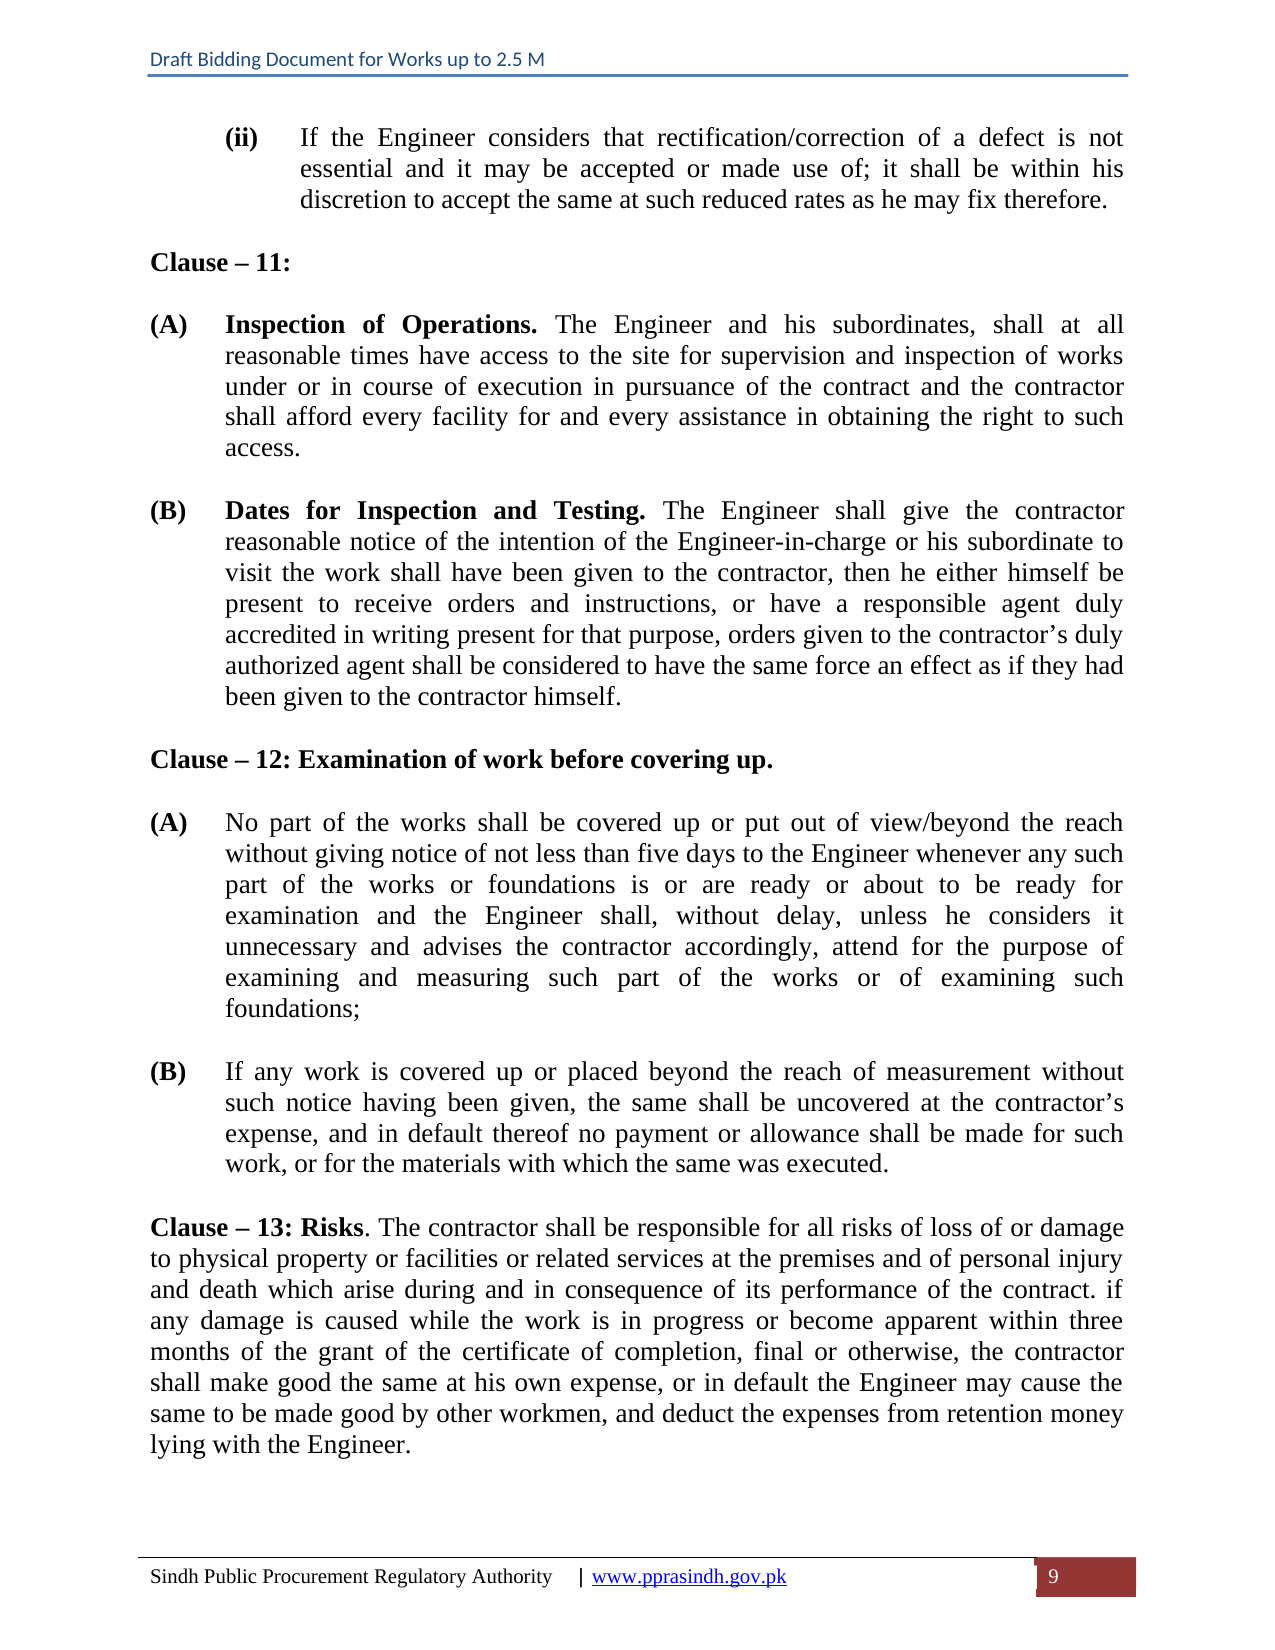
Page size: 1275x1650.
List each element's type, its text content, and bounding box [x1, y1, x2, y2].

list No part of the works shall be covered up or put out of view/beyond the reach without giving notice of not less than five days to the Engineer whenever any such part of the works or foundations is or are ready or about to be ready for examination and the Engineer shall, without delay, unless he considers it unnecessary and advises the contractor accordingly, attend for the purpose of examining and measuring such part of the works or of examining such foundations; [150, 807, 1125, 1023]
text Clause – 11: [150, 246, 1125, 277]
text Draft Bidding Document for Works up to 2.5 M [150, 47, 1125, 72]
table_header www.pprasindh.gov.pk [583, 1564, 917, 1588]
list Inspection of Operations. The Engineer and his subordinates, shall at all reasonable times have access to the site for supervision and inspection of works under or in course of execution in pursuance of the contract and the contractor shall afford every facility for and every assistance in obtaining the right to such access. [150, 309, 1125, 462]
table_header 9 [917, 1564, 1058, 1588]
picture [138, 1556, 1137, 1589]
table_header Sindh Public Procurement Regulatory Authority [150, 1564, 560, 1588]
text Clause – 13: Risks. The contractor shall be responsible for all risks of loss of or damage to physical property or facilities or related services at the premises and of personal injury and death which arise during and in consequence of its performance of the contract. if any damage is caused while the work is in progress or become apparent within three months of the grant of the certificate of completion, final or otherwise, the contractor shall make good the same at his own expense, or in default the Engineer may cause the same to be made good by other workmen, and deduct the expenses from retention money lying with the Engineer. [150, 1212, 1125, 1459]
list Dates for Inspection and Testing. The Engineer shall give the contractor reasonable notice of the intention of the Engineer-in-charge or his subordinate to visit the work shall have been given to the contractor, then he either himself be present to receive orders and instructions, or have a responsible agent duly accredited in writing present for that purpose, orders given to the contractor’s duly authorized agent shall be considered to have the same force an effect as if they had been given to the contractor himself. [150, 495, 1125, 711]
list If any work is covered up or placed beyond the reach of measurement without such notice having been given, the same shall be uncovered at the contractor’s expense, and in default thereof no payment or allowance shall be made for such work, or for the materials with which the same was executed. [150, 1056, 1125, 1178]
list If the Engineer considers that rectification/correction of a defect is not essential and it may be accepted or made use of; it shall be within his discretion to accept the same at such reduced rates as he may fix therefore. [225, 122, 1125, 214]
text Clause – 12: Examination of work before covering up. [150, 744, 1125, 775]
table_header | [560, 1564, 583, 1588]
